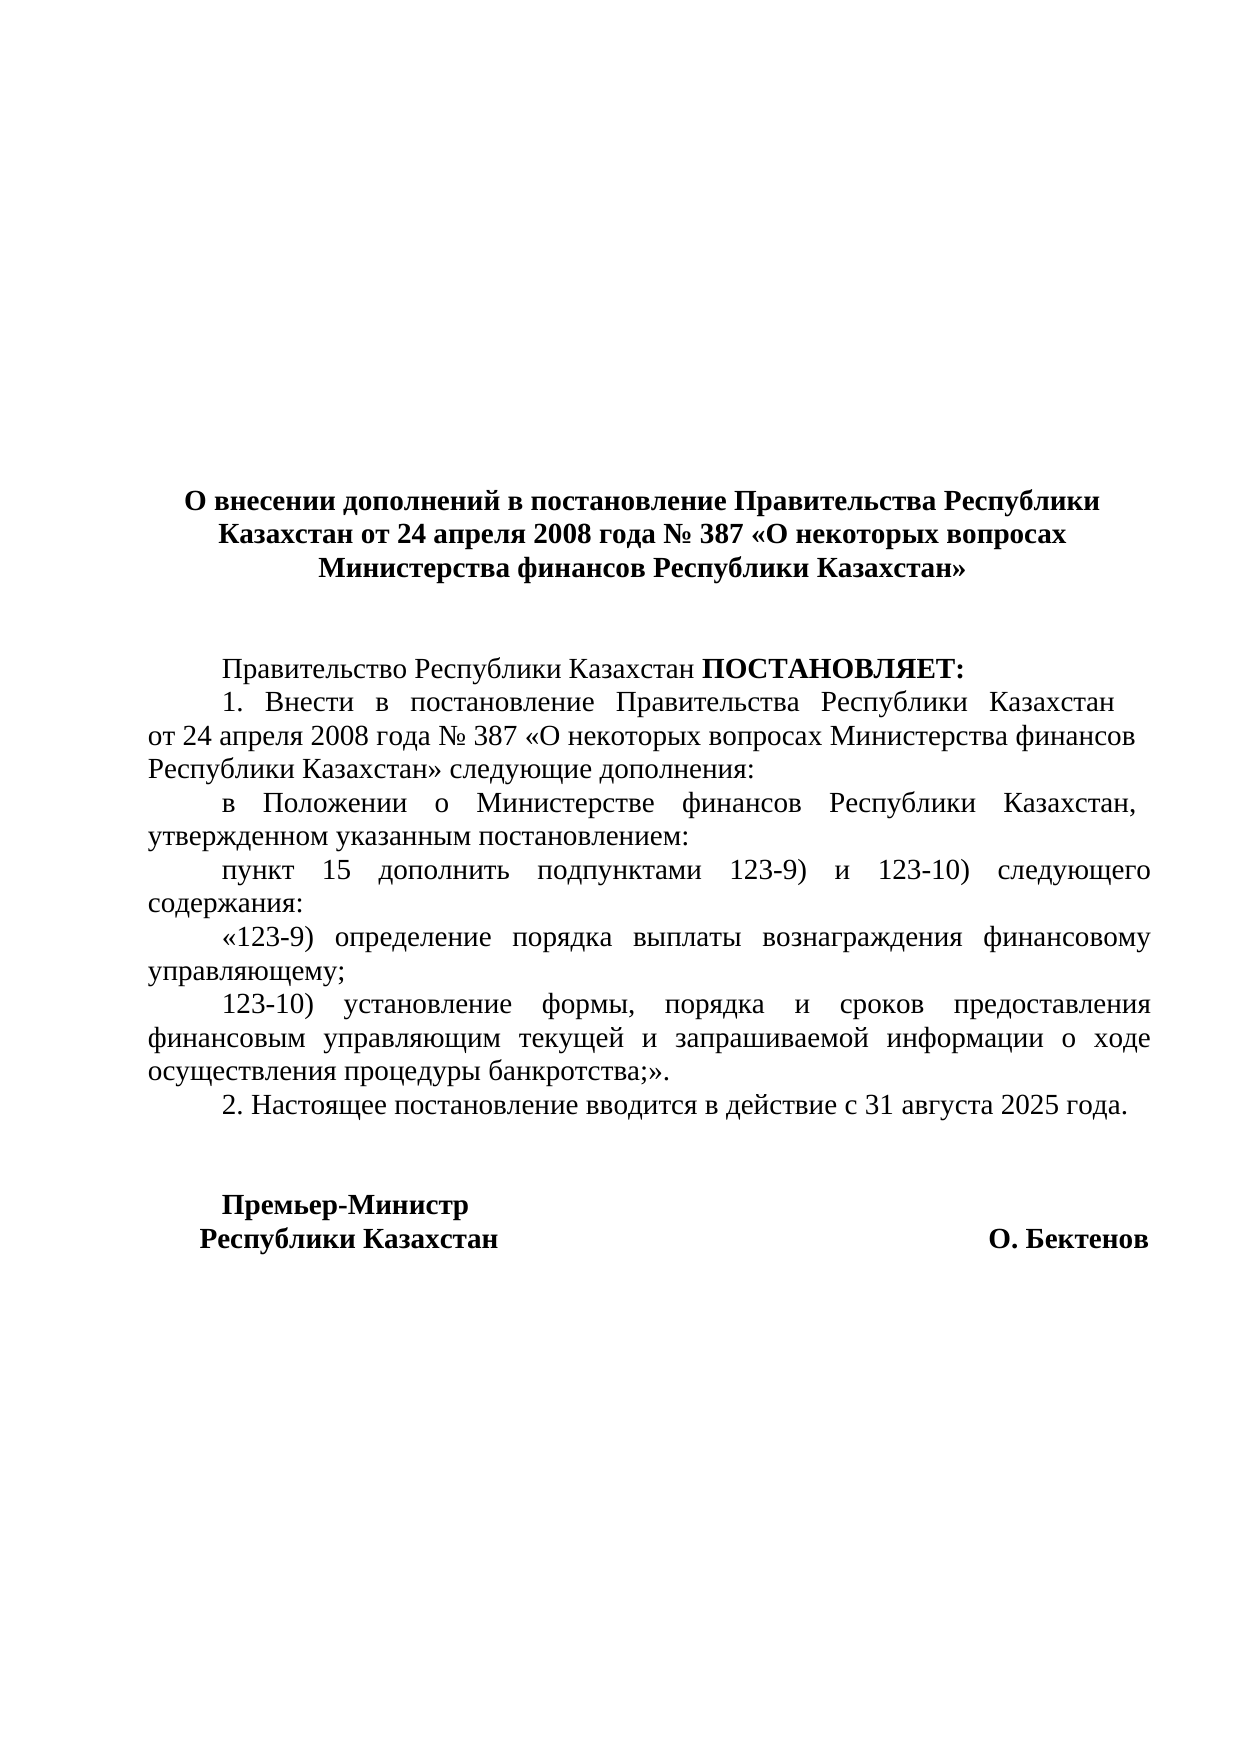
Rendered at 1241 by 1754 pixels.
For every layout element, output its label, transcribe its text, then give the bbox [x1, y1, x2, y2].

text Премьер-Министр [148, 1187, 1152, 1221]
text Республики Казахстан О. Бектенов [148, 1221, 1152, 1254]
text Правительство Республики Казахстан ПОСТАНОВЛЯЕТ: [148, 651, 1063, 684]
text О внесении дополнений в постановление Правительства Республики Казахстан от 24 апреля 2008 года № 387 «О некоторых вопросах Министерства финансов Республики Казахстан» [148, 483, 1137, 584]
text 123-10) установление формы, порядка и сроков предоставления финансовым управляющим текущей и запрашиваемой информации о ходе осуществления процедуры банкротства;». [148, 986, 1152, 1087]
text «123-9) определение порядка выплаты вознаграждения финансовому управляющему; [148, 919, 1152, 986]
text пункт 15 дополнить подпунктами 123-9) и 123-10) следующего содержания: [148, 852, 1152, 919]
text 2. Настоящее постановление вводится в действие с 31 августа 2025 года. [148, 1087, 1152, 1120]
text в Положении о Министерстве финансов Республики Казахстан, утвержденном указанным постановлением: [148, 785, 1137, 852]
text 1. Внести в постановление Правительства Республики Казахстан от 24 апреля 2008 года № 387 «О некоторых вопросах Министерства финансов Республики Казахстан» следующие дополнения: [148, 684, 1137, 785]
